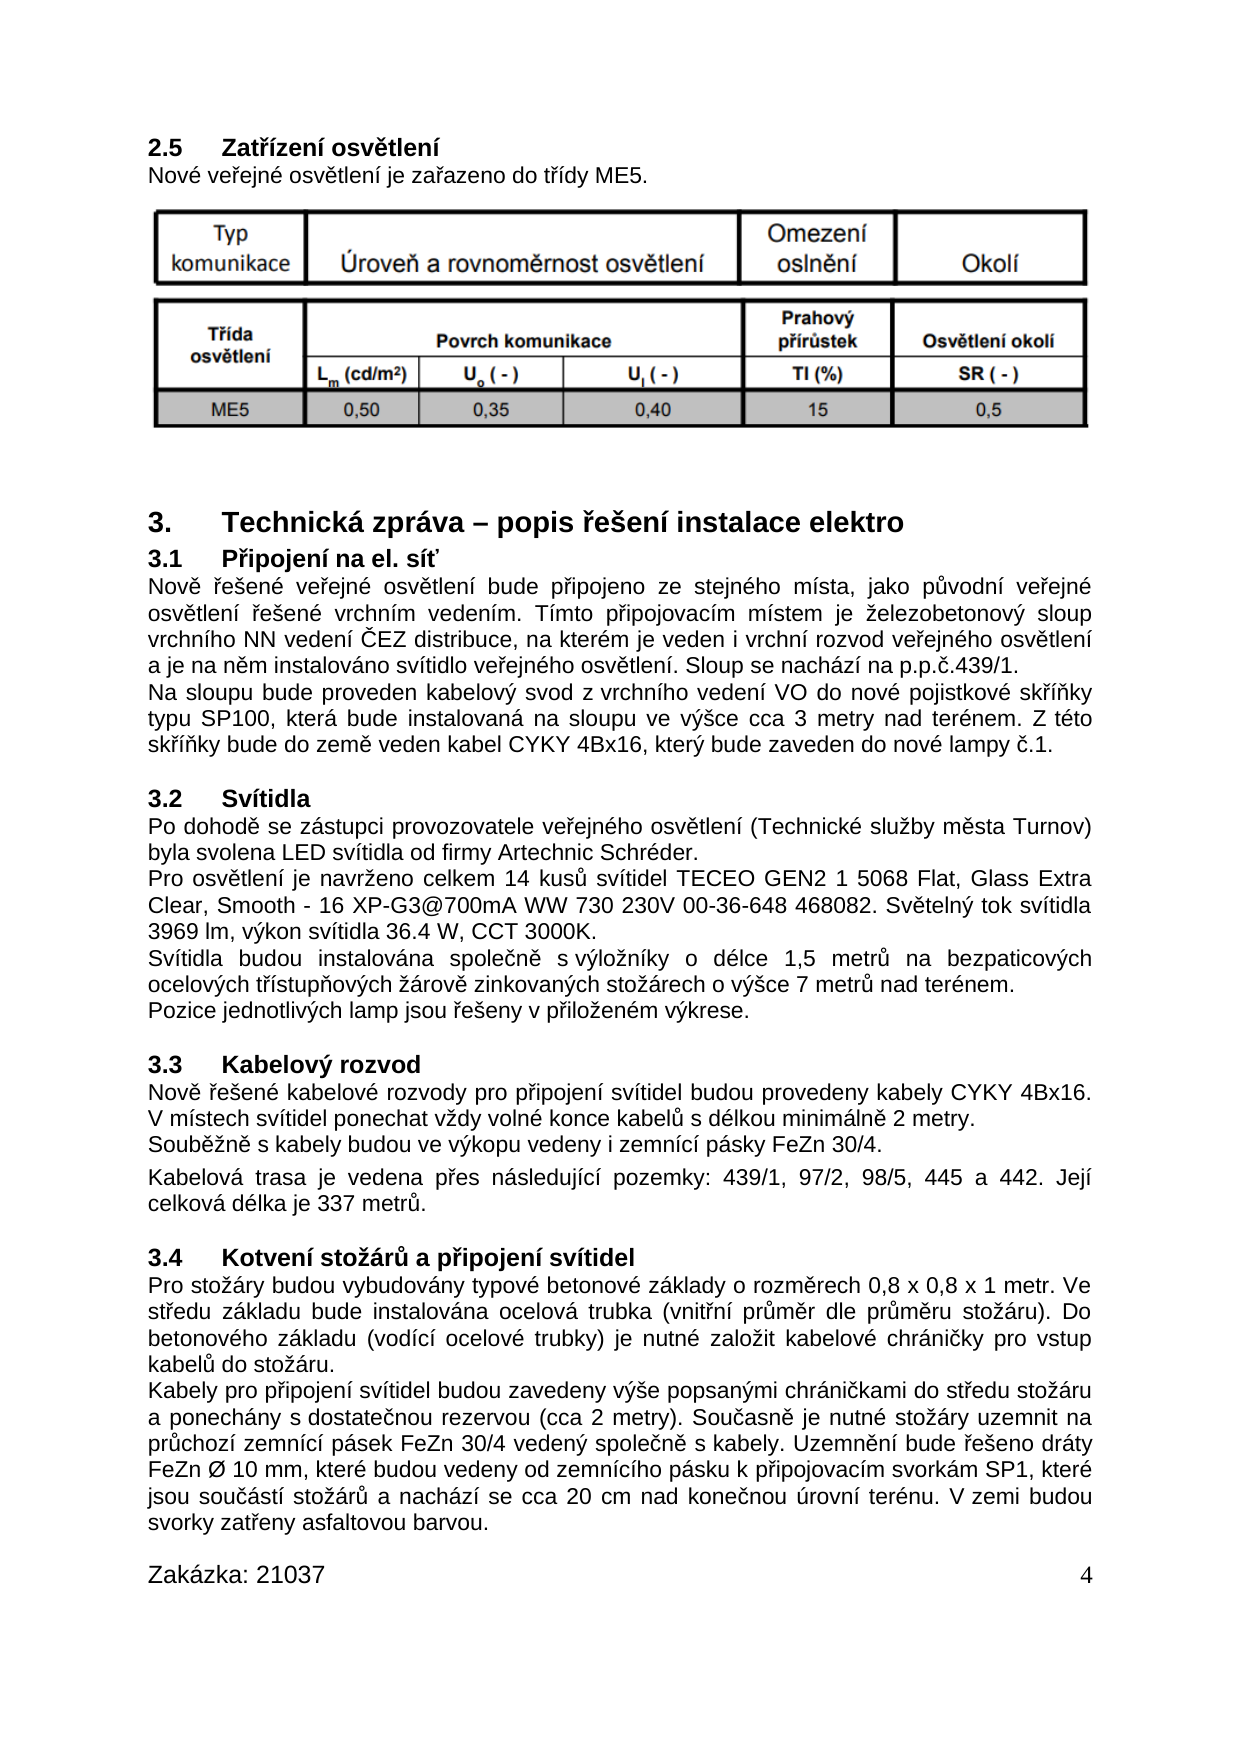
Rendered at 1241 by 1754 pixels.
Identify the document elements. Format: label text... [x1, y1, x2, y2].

subtitle 3.3 Kabelový rozvod [148, 1050, 1093, 1079]
text Na sloupu bude proveden kabelový svod z vrchního vedení VO do nové pojistkové skříňky typu SP100, která bude instalovaná na sloupu ve výšce cca 3 metry nad terénem. Z této skříňky bude do země veden kabel CYKY 4Bx16, který bude zaveden do nové lampy č.1. [148, 678, 1093, 758]
subtitle 2.5 Zatřízení osvětlení [148, 133, 1093, 162]
subtitle 3.4 Kotvení stožárů a připojení svítidel [148, 1243, 1093, 1272]
text Svítidla budou instalována společně s výložníky o délce 1,5 metrů na bezpaticových ocelových třístupňových žárově zinkovaných stožárech o výšce 7 metrů nad terénem. [148, 944, 1093, 997]
text Pozice jednotlivých lamp jsou řešeny v přiloženém výkrese. [148, 997, 1093, 1023]
text Pro stožáry budou vybudovány typové betonové základy o rozměrech 0,8 x 0,8 x 1 metr. Ve středu základu bude instalována ocelová trubka (vnitřní průměr dle průměru stožáru). Do betonového základu (vodící ocelové trubky) je nutné založit kabelové chráničky pro vstup kabelů do stožáru. [148, 1272, 1093, 1377]
text Kabelová trasa je vedena přes následující pozemky: 439/1, 97/2, 98/5, 445 a 442. Její celková délka je 337 metrů. [148, 1164, 1093, 1217]
text Pro osvětlení je navrženo celkem 14 kusů svítidel TECEO GEN2 1 5068 Flat, Glass Extra Clear, Smooth - 16 XP-G3@700mA WW 730 230V 00-36-648 468082. Světelný tok svítidla 3969 lm, výkon svítidla 36.4 W, CCT 3000K. [148, 865, 1093, 944]
text Kabely pro připojení svítidel budou zavedeny výše popsanými chráničkami do středu stožáru a ponechány s dostatečnou rezervou (cca ). Současně je nutné stožáry uzemnit na průchozí zemnící pásek FeZn 30/4 vedený společně s kabely. Uzemnění bude řešeno dráty FeZn Ø , které budou vedeny od zemnícího pásku k připojovacím svorkám SP1, které jsou součástí stožárů a nachází se cca nad konečnou úrovní terénu. V zemi budou svorky zatřeny asfaltovou barvou. [148, 1377, 1093, 1535]
subtitle 3. Technická zpráva – popis řešení instalace elektro [148, 504, 1093, 538]
picture [147, 200, 1093, 437]
subtitle 3.2 Svítidla [148, 784, 1093, 813]
text Nově řešené kabelové rozvody pro připojení svítidel budou provedeny kabely CYKY 4Bx16. V místech svítidel ponechat vždy volné konce kabelů s délkou minimálně . [148, 1079, 1093, 1131]
text Nové veřejné osvětlení je zařazeno do třídy ME5. [148, 162, 1093, 188]
text Po dohodě se zástupci provozovatele veřejného osvětlení (Technické služby města Turnov) byla svolena LED svítidla od firmy Artechnic Schréder. [148, 813, 1093, 865]
text Souběžně s kabely budou ve výkopu vedeny i zemnící pásky FeZn 30/4. [148, 1131, 1093, 1158]
subtitle 3.1 Připojení na el. síť [148, 544, 1093, 573]
text Nově řešené veřejné osvětlení bude připojeno ze stejného místa, jako původní veřejné osvětlení řešené vrchním vedením. Tímto připojovacím místem je železobetonový sloup vrchního NN vedení ČEZ distribuce, na kterém je veden i vrchní rozvod veřejného osvětlení a je na něm instalováno svítidlo veřejného osvětlení. Sloup se nachází na p.p.č.439/1. [148, 573, 1093, 678]
